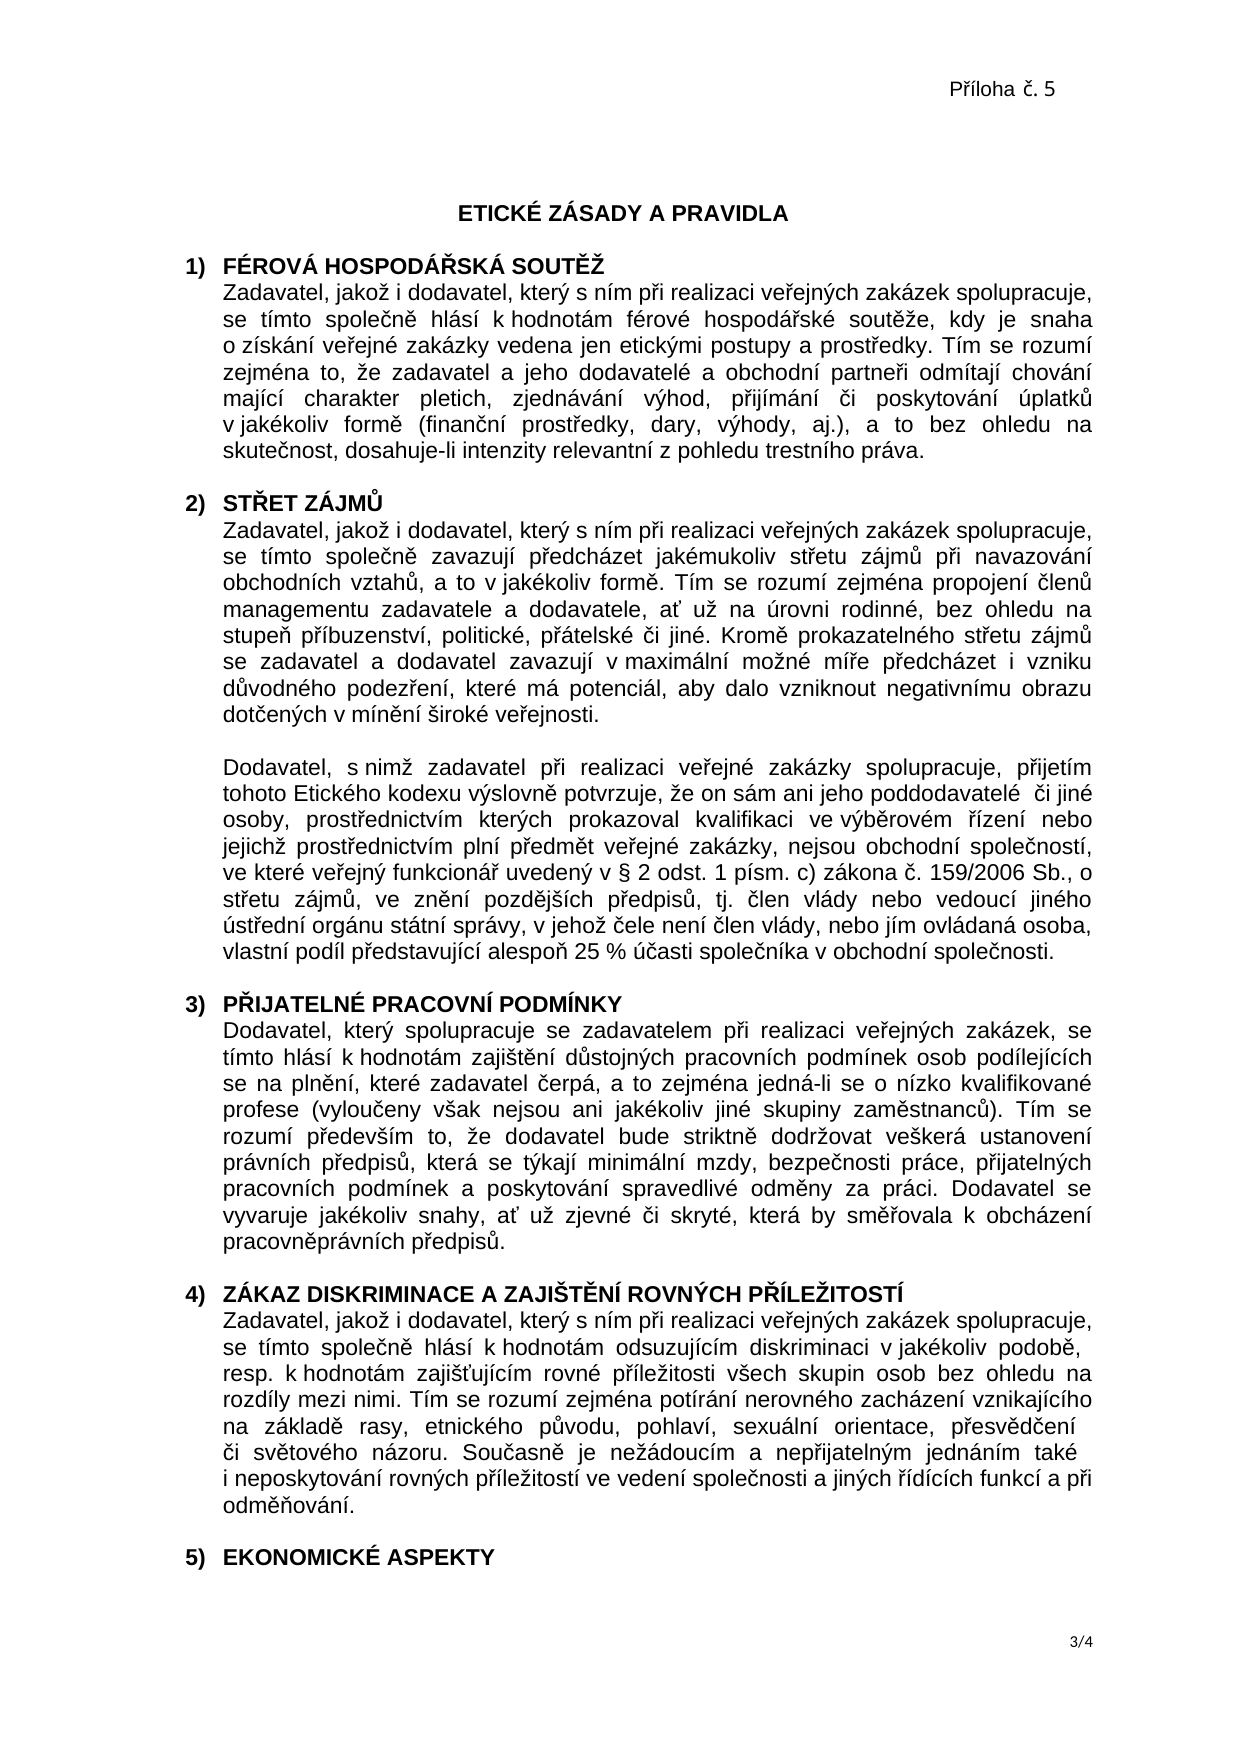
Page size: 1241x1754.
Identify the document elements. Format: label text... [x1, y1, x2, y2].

list PŘIJATELNÉ PRACOVNÍ PODMÍNKY [185, 991, 1093, 1017]
list STŘET ZÁJMŮ [185, 490, 1093, 517]
list FÉROVÁ HOSPODÁŘSKÁ SOUTĚŽ [185, 253, 1093, 279]
list Zadavatel, jakož i dodavatel, který s ním při realizaci veřejných zakázek spolupracuje, se tímto společně hlásí k hodnotám odsuzujícím diskriminaci v jakékoliv podobě, resp. k hodnotám zajišťujícím rovné příležitosti všech skupin osob bez ohledu na rozdíly mezi nimi. Tím se rozumí zejména potírání nerovného zacházení vznikajícího na základě rasy, etnického původu, pohlaví, sexuální orientace, přesvědčení či světového názoru. Současně je nežádoucím a nepřijatelným jednáním také i neposkytování rovných příležitostí ve vedení společnosti a jiných řídících funkcí a při odměňování. [223, 1307, 1093, 1518]
list Zadavatel, jakož i dodavatel, který s ním při realizaci veřejných zakázek spolupracuje, se tímto společně hlásí k hodnotám férové hospodářské soutěže, kdy je snaha o získání veřejné zakázky vedena jen etickými postupy a prostředky. Tím se rozumí zejména to, že zadavatel a jeho dodavatelé a obchodní partneři odmítají chování mající charakter pletich, zjednávání výhod, přijímání či poskytování úplatků v jakékoliv formě (finanční prostředky, dary, výhody, aj.), a to bez ohledu na skutečnost, dosahuje-li intenzity relevantní z pohledu trestního práva. [223, 279, 1093, 464]
list EKONOMICKÉ ASPEKTY [185, 1544, 1093, 1571]
text ETICKÉ ZÁSADY A PRAVIDLA [148, 200, 1093, 227]
list Zadavatel, jakož i dodavatel, který s ním při realizaci veřejných zakázek spolupracuje, se tímto společně zavazují předcházet jakémukoliv střetu zájmů při navazování obchodních vztahů, a to v jakékoliv formě. Tím se rozumí zejména propojení členů managementu zadavatele a dodavatele, ať už na úrovni rodinné, bez ohledu na stupeň příbuzenství, politické, přátelské či jiné. Kromě prokazatelného střetu zájmů se zadavatel a dodavatel zavazují v maximální možné míře předcházet i vzniku důvodného podezření, které má potenciál, aby dalo vzniknout negativnímu obrazu dotčených v mínění široké veřejnosti. [223, 517, 1093, 727]
list ZÁKAZ DISKRIMINACE A ZAJIŠTĚNÍ ROVNÝCH PŘÍLEŽITOSTÍ [185, 1281, 1093, 1307]
list Dodavatel, který spolupracuje se zadavatelem při realizaci veřejných zakázek, se tímto hlásí k hodnotám zajištění důstojných pracovních podmínek osob podílejících se na plnění, které zadavatel čerpá, a to zejména jedná-li se o nízko kvalifikované profese (vyloučeny však nejsou ani jakékoliv jiné skupiny zaměstnanců). Tím se rozumí především to, že dodavatel bude striktně dodržovat veškerá ustanovení právních předpisů, která se týkají minimální mzdy, bezpečnosti práce, přijatelných pracovních podmínek a poskytování spravedlivé odměny za práci. Dodavatel se vyvaruje jakékoliv snahy, ať už zjevné či skryté, která by směřovala k obcházení pracovněprávních předpisů. [223, 1017, 1093, 1254]
list Dodavatel, s nimž zadavatel při realizaci veřejné zakázky spolupracuje, přijetím tohoto Etického kodexu výslovně potvrzuje, že on sám ani jeho poddodavatelé či jiné osoby, prostřednictvím kterých prokazoval kvalifikaci ve výběrovém řízení nebo jejichž prostřednictvím plní předmět veřejné zakázky, nejsou obchodní společností, ve které veřejný funkcionář uvedený v § 2 odst. 1 písm. c) zákona č. 159/2006 Sb., o střetu zájmů, ve znění pozdějších předpisů, tj. člen vlády nebo vedoucí jiného ústřední orgánu státní správy, v jehož čele není člen vlády, nebo jím ovládaná osoba, vlastní podíl představující alespoň 25 % účasti společníka v obchodní společnosti. [223, 754, 1093, 964]
